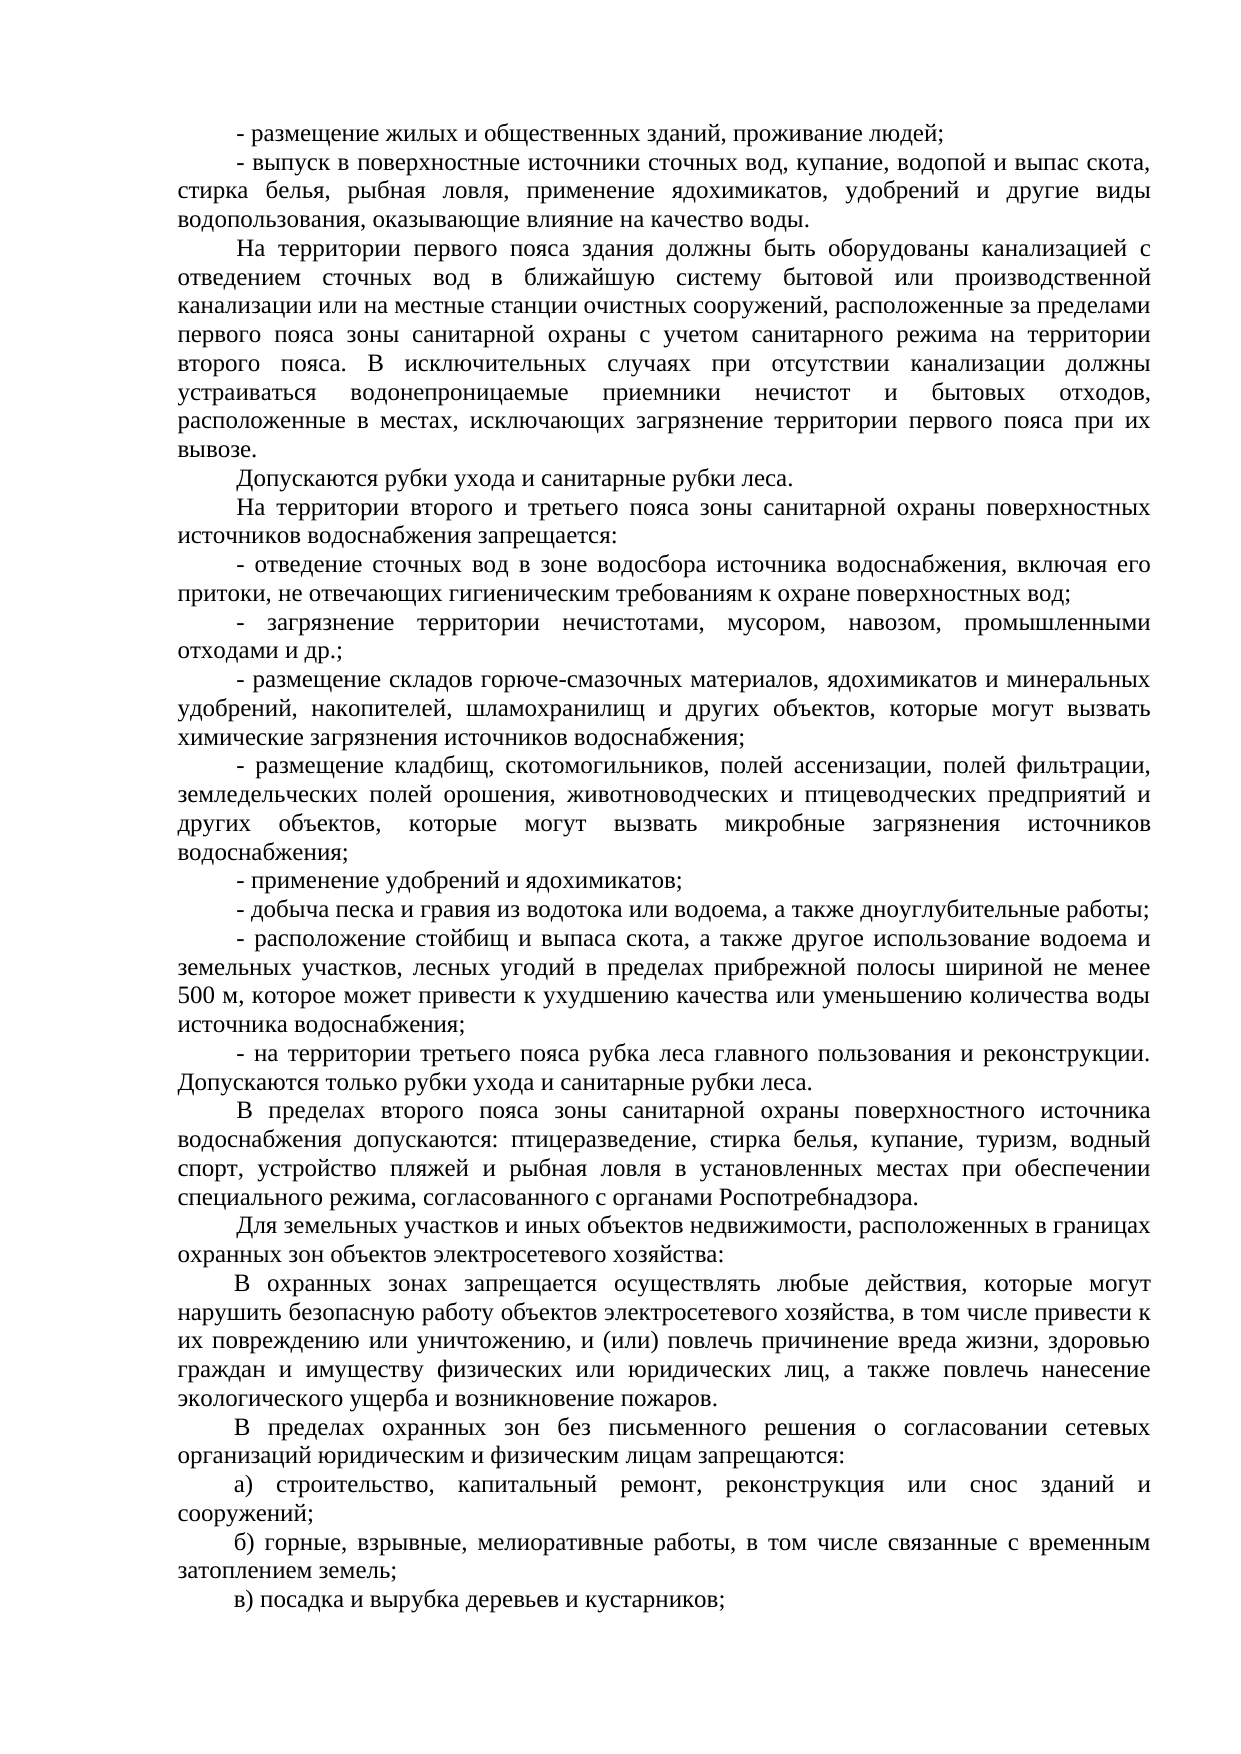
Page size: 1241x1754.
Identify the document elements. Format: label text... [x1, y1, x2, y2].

text На территории первого пояса здания должны быть оборудованы канализацией с отведением сточных вод в ближайшую систему бытовой или производственной канализации или на местные станции очистных сооружений, расположенные за пределами первого пояса зоны санитарной охраны с учетом санитарного режима на территории второго пояса. В исключительных случаях при отсутствии канализации должны устраиваться водонепроницаемые приемники нечистот и бытовых отходов, расположенные в местах, исключающих загрязнение территории первого пояса при их вывозе. [177, 233, 1152, 463]
text - выпуск в поверхностные источники сточных вод, купание, водопой и выпас скота, стирка белья, рыбная ловля, применение ядохимикатов, удобрений и другие виды водопользования, оказывающие влияние на качество воды. [177, 147, 1152, 233]
text - добыча песка и гравия из водотока или водоема, а также дноуглубительные работы; [177, 894, 1152, 923]
text б) горные, взрывные, мелиоративные работы, в том числе связанные с временным затоплением земель; [177, 1527, 1152, 1584]
text Допускаются рубки ухода и санитарные рубки леса. [177, 463, 1152, 492]
text Для земельных участков и иных объектов недвижимости, расположенных в границах охранных зон объектов электросетевого хозяйства: [177, 1211, 1152, 1268]
text - применение удобрений и ядохимикатов; [177, 866, 1152, 894]
text В пределах охранных зон без письменного решения о согласовании сетевых организаций юридическим и физическим лицам запрещаются: [177, 1412, 1152, 1469]
text - размещение складов горюче-смазочных материалов, ядохимикатов и минеральных удобрений, накопителей, шламохранилищ и других объектов, которые могут вызвать химические загрязнения источников водоснабжения; [177, 664, 1152, 751]
text - отведение сточных вод в зоне водосбора источника водоснабжения, включая его притоки, не отвечающих гигиеническим требованиям к охране поверхностных вод; [177, 549, 1152, 607]
text в) посадка и вырубка деревьев и кустарников; [177, 1584, 1152, 1613]
text На территории второго и третьего пояса зоны санитарной охраны поверхностных источников водоснабжения запрещается: [177, 492, 1152, 549]
text - расположение стойбищ и выпаса скота, а также другое использование водоема и земельных участков, лесных угодий в пределах прибрежной полосы шириной не менее , которое может привести к ухудшению качества или уменьшению количества воды источника водоснабжения; [177, 923, 1152, 1038]
text - размещение кладбищ, скотомогильников, полей ассенизации, полей фильтрации, земледельческих полей орошения, животноводческих и птицеводческих предприятий и других объектов, которые могут вызвать микробные загрязнения источников водоснабжения; [177, 751, 1152, 866]
text - размещение жилых и общественных зданий, проживание людей; [177, 118, 1152, 147]
text В охранных зонах запрещается осуществлять любые действия, которые могут нарушить безопасную работу объектов электросетевого хозяйства, в том числе привести к их повреждению или уничтожению, и (или) повлечь причинение вреда жизни, здоровью граждан и имуществу физических или юридических лиц, а также повлечь нанесение экологического ущерба и возникновение пожаров. [177, 1268, 1152, 1412]
text - загрязнение территории нечистотами, мусором, навозом, промышленными отходами и др.; [177, 607, 1152, 664]
text а) строительство, капитальный ремонт, реконструкция или снос зданий и сооружений; [177, 1469, 1152, 1527]
text В пределах второго пояса зоны санитарной охраны поверхностного источника водоснабжения допускаются: птицеразведение, стирка белья, купание, туризм, водный спорт, устройство пляжей и рыбная ловля в установленных местах при обеспечении специального режима, согласованного с органами Роспотребнадзора. [177, 1096, 1152, 1211]
text - на территории третьего пояса рубка леса главного пользования и реконструкции. Допускаются только рубки ухода и санитарные рубки леса. [177, 1038, 1152, 1096]
